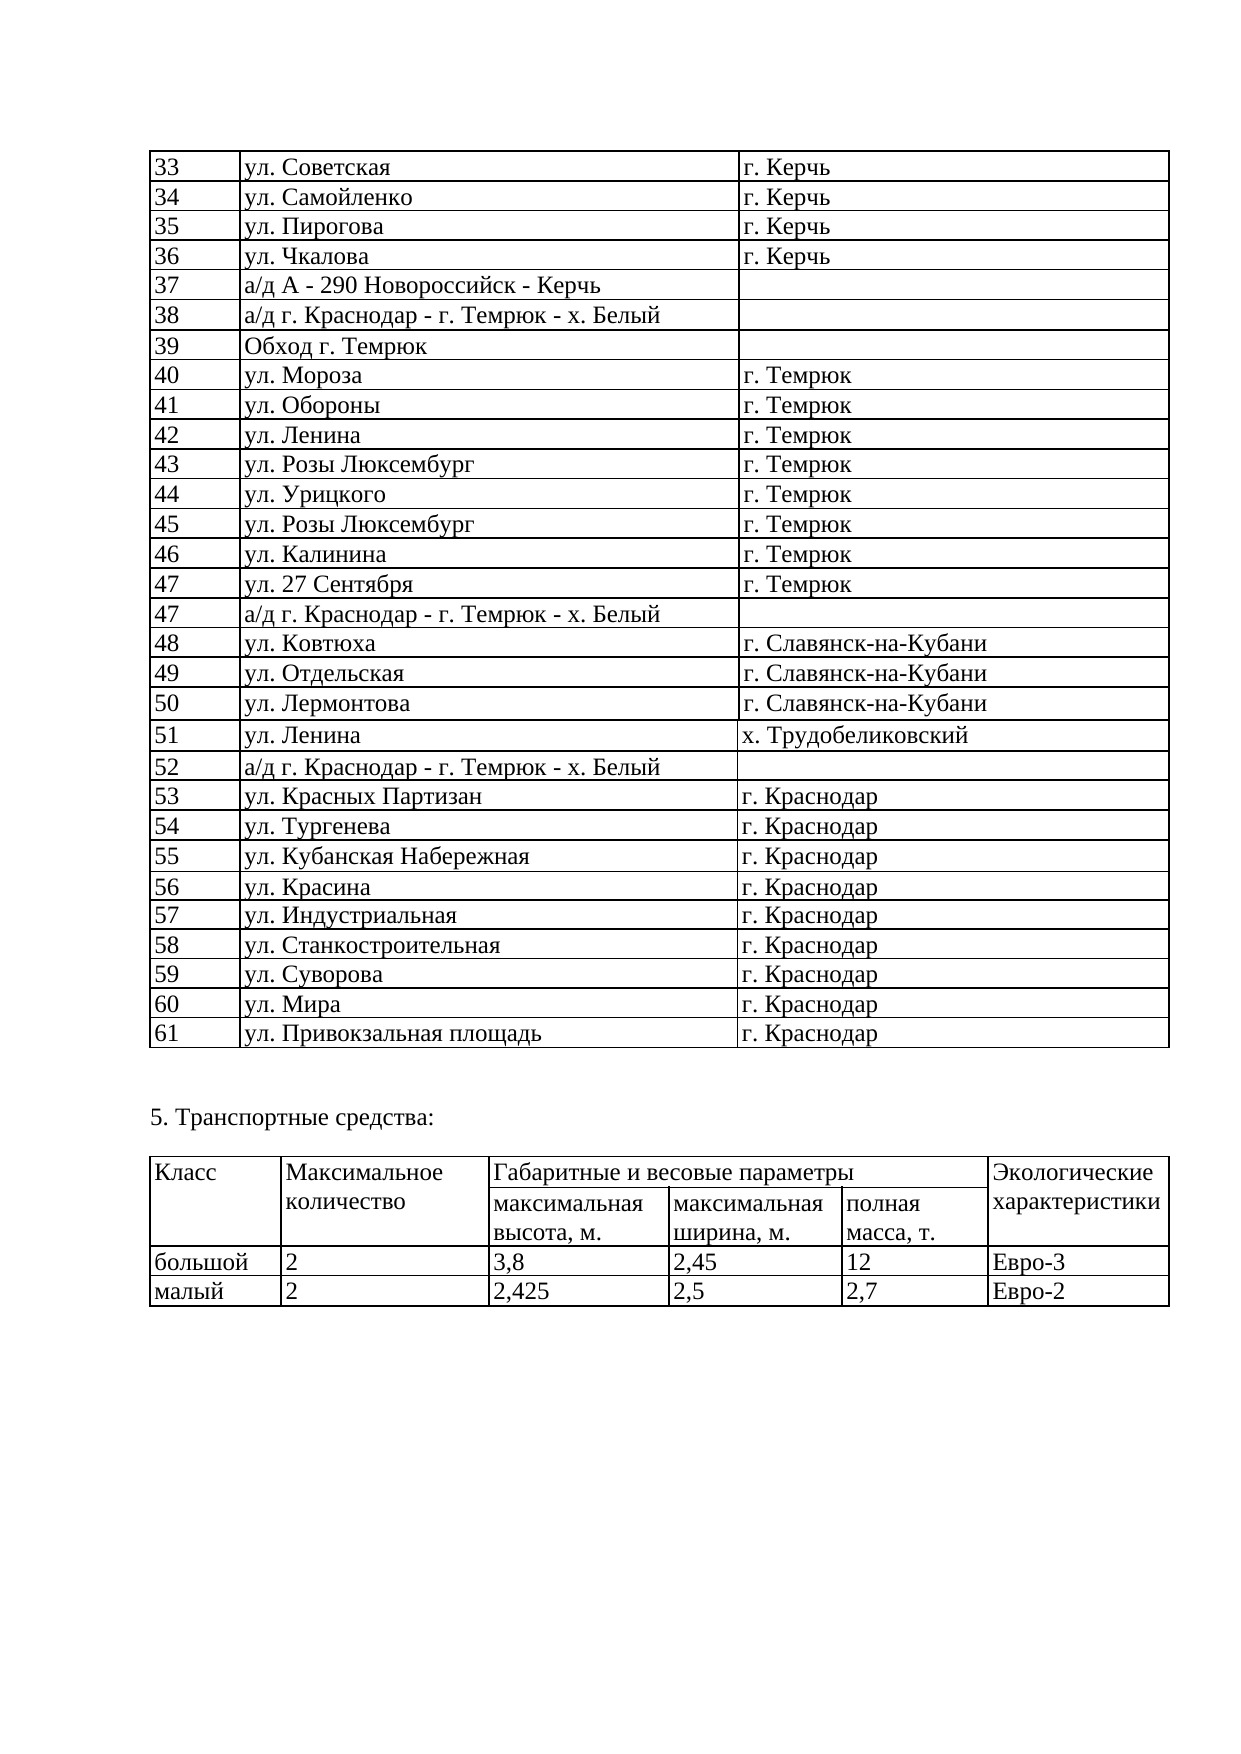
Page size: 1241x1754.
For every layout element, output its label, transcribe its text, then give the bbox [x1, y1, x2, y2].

table_cell малый [151, 1276, 280, 1305]
table_cell 35 [151, 211, 239, 239]
table_cell ул. Привокзальная площадь [241, 1018, 737, 1046]
table_cell 47 [151, 569, 239, 597]
table_cell г. Славянск-на-Кубани [740, 628, 1168, 656]
table_cell г. Темрюк [740, 539, 1168, 567]
table_cell ул. Розы Люксембург [241, 509, 738, 537]
table_cell г. Краснодар [738, 811, 1168, 839]
table_cell г. Краснодар [738, 1018, 1168, 1046]
table_cell 2,7 [843, 1276, 987, 1305]
table_cell ул. Лермонтова [241, 688, 738, 719]
table_cell г. Керчь [740, 182, 1168, 209]
table_cell 3,8 [490, 1247, 668, 1274]
table_cell г. Темрюк [740, 420, 1168, 448]
table_cell 56 [151, 872, 239, 899]
table_cell ул. 27 Сентября [241, 569, 738, 597]
table_cell ул. Кубанская Набережная [241, 841, 737, 871]
table_cell [740, 599, 1168, 627]
table_cell г. Краснодар [738, 781, 1168, 809]
table_cell г. Краснодар [738, 930, 1168, 958]
table_cell ул. Калинина [241, 539, 738, 567]
table_cell ул. Отдельская [241, 658, 738, 686]
table_cell 58 [151, 930, 239, 958]
table_cell г. Керчь [740, 152, 1168, 180]
table_cell ул. Красина [241, 872, 737, 899]
table_cell 39 [151, 331, 239, 359]
table_cell 37 [151, 270, 239, 299]
table_cell 49 [151, 658, 239, 686]
table_cell г. Темрюк [740, 360, 1168, 389]
table_cell ул. Пирогова [241, 211, 738, 239]
table_cell 60 [151, 989, 239, 1017]
table_cell [740, 331, 1168, 359]
table_cell 12 [843, 1247, 987, 1274]
table_cell ул. Розы Люксембург [241, 450, 738, 477]
table_header Габаритные и весовые параметры [490, 1157, 987, 1186]
table_cell 53 [151, 781, 239, 809]
table_cell 52 [151, 752, 239, 779]
table_cell г. Темрюк [740, 390, 1168, 418]
text 5. Транспортные средства: [150, 1102, 1196, 1131]
table_cell 2,425 [490, 1276, 668, 1305]
table_cell 45 [151, 509, 239, 537]
table_cell ул. Мороза [241, 360, 738, 389]
table_header Максимальное количество [282, 1157, 488, 1245]
table_cell 55 [151, 841, 239, 871]
table_cell г. Славянск-на-Кубани [740, 658, 1168, 686]
table_cell 46 [151, 539, 239, 567]
table_cell 54 [151, 811, 239, 839]
table_cell 44 [151, 479, 239, 507]
table_cell максимальная высота, м. [490, 1188, 668, 1245]
table_cell 43 [151, 450, 239, 477]
table_cell г. Темрюк [740, 509, 1168, 537]
table_cell ул. Станкостроительная [241, 930, 737, 958]
table_cell г. Темрюк [740, 450, 1168, 477]
table_cell [740, 300, 1168, 329]
table_cell полная масса, т. [843, 1188, 987, 1245]
table_cell х. Трудобеликовский [738, 721, 1168, 750]
table_cell г. Керчь [740, 211, 1168, 239]
table_cell 48 [151, 628, 239, 656]
table_cell [738, 752, 1168, 779]
table_cell 34 [151, 182, 239, 209]
table_cell ул. Чкалова [241, 241, 738, 269]
table_cell 59 [151, 959, 239, 987]
table_cell ул. Индустриальная [241, 901, 737, 928]
table_cell ул. Ковтюха [241, 628, 738, 656]
table_cell 57 [151, 901, 239, 928]
table_cell 41 [151, 390, 239, 418]
table_cell 61 [151, 1018, 239, 1046]
table_cell 51 [151, 721, 239, 750]
table_cell а/д г. Краснодар - г. Темрюк - х. Белый [241, 599, 738, 627]
table_cell ул. Суворова [241, 959, 737, 987]
table_cell 47 [151, 599, 239, 627]
table_cell г. Славянск-на-Кубани [740, 688, 1168, 719]
table_cell ул. Советская [241, 152, 738, 180]
table_cell 50 [151, 688, 239, 719]
table_cell ул. Ленина [241, 721, 737, 750]
table_header Класс [151, 1157, 280, 1245]
table_cell 2 [282, 1247, 488, 1274]
table_cell а/д А - 290 Новороссийск - Керчь [241, 270, 738, 299]
table_cell ул. Мира [241, 989, 737, 1017]
table_cell Обход г. Темрюк [241, 331, 738, 359]
table_cell 2 [282, 1276, 488, 1305]
table_cell максимальная ширина, м. [670, 1188, 841, 1245]
table_cell ул. Красных Партизан [241, 781, 737, 809]
table_cell г. Темрюк [740, 569, 1168, 597]
table_cell г. Краснодар [738, 901, 1168, 928]
table_cell ул. Обороны [241, 390, 738, 418]
table_cell Евро-2 [989, 1276, 1168, 1305]
table_cell г. Керчь [740, 241, 1168, 269]
table_header Экологические характеристики [989, 1157, 1168, 1245]
table_cell 2,45 [670, 1247, 841, 1274]
table_cell Евро-3 [989, 1247, 1168, 1274]
table_cell г. Краснодар [738, 989, 1168, 1017]
table_cell 36 [151, 241, 239, 269]
table_cell а/д г. Краснодар - г. Темрюк - х. Белый [241, 752, 737, 779]
table_cell 40 [151, 360, 239, 389]
table_cell а/д г. Краснодар - г. Темрюк - х. Белый [241, 300, 738, 329]
table_cell 33 [151, 152, 239, 180]
table_cell г. Краснодар [738, 841, 1168, 871]
table_cell [740, 270, 1168, 299]
table_cell 42 [151, 420, 239, 448]
table_cell г. Краснодар [738, 959, 1168, 987]
table_cell ул. Ленина [241, 420, 738, 448]
table_cell г. Краснодар [738, 872, 1168, 899]
table_cell ул. Урицкого [241, 479, 738, 507]
table_cell большой [151, 1247, 280, 1274]
table_cell 2,5 [670, 1276, 841, 1305]
table_cell ул. Тургенева [241, 811, 737, 839]
table_cell ул. Самойленко [241, 182, 738, 209]
table_cell г. Темрюк [740, 479, 1168, 507]
table_cell 38 [151, 300, 239, 329]
